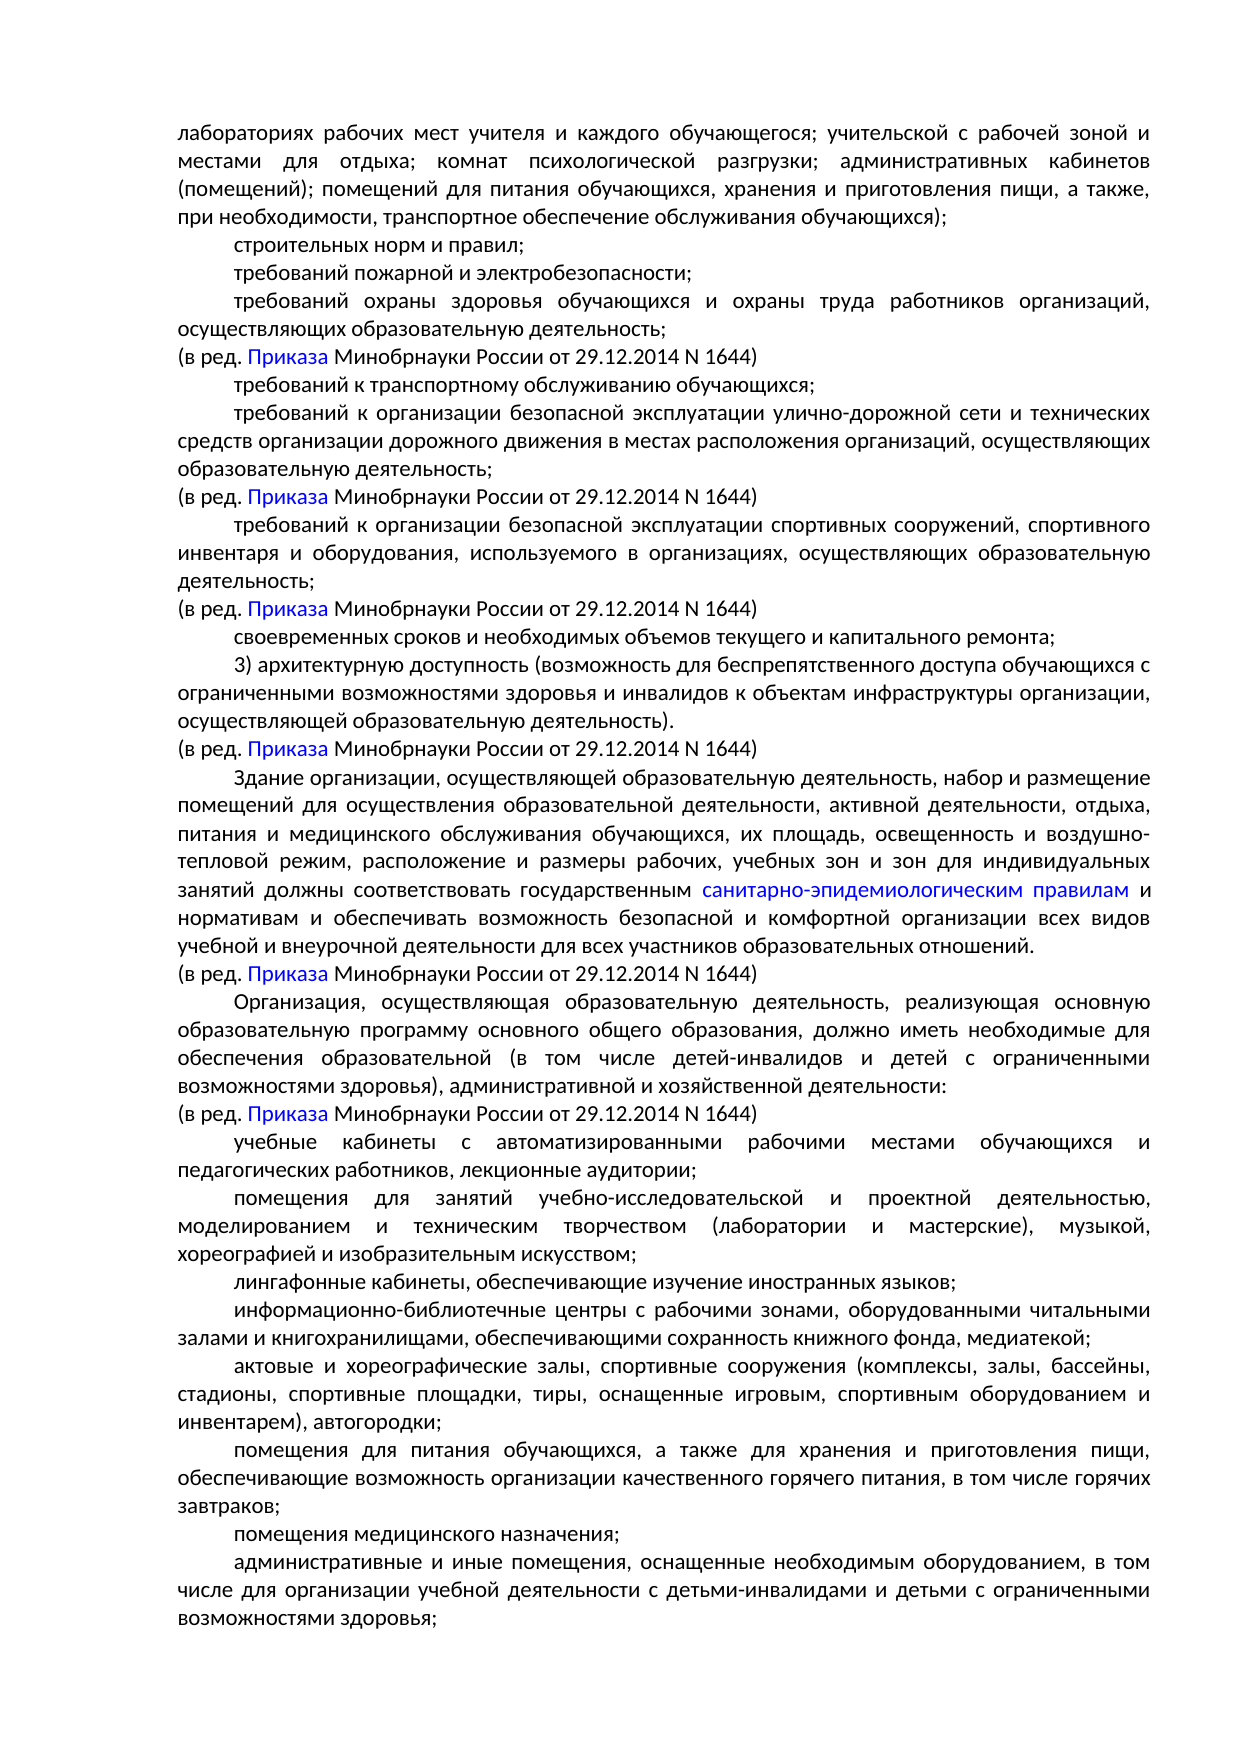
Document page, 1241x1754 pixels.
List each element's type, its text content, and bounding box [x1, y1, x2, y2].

text требований охраны здоровья обучающихся и охраны труда работников организаций, осуществляющих образовательную деятельность; [177, 286, 1152, 342]
text Организация, осуществляющая образовательную деятельность, реализующая основную образовательную программу основного общего образования, должно иметь необходимые для обеспечения образовательной (в том числе детей-инвалидов и детей с ограниченными возможностями здоровья), административной и хозяйственной деятельности: [177, 987, 1152, 1099]
text помещения медицинского назначения; [177, 1519, 1152, 1547]
text (в ред. Приказа Минобрнауки России от 29.12.2014 N 1644) [177, 959, 1152, 987]
text учебные кабинеты с автоматизированными рабочими местами обучающихся и педагогических работников, лекционные аудитории; [177, 1127, 1152, 1183]
text (в ред. Приказа Минобрнауки России от 29.12.2014 N 1644) [177, 342, 1152, 370]
text Здание организации, осуществляющей образовательную деятельность, набор и размещение помещений для осуществления образовательной деятельности, активной деятельности, отдыха, питания и медицинского обслуживания обучающихся, их площадь, освещенность и воздушно-тепловой режим, расположение и размеры рабочих, учебных зон и зон для индивидуальных занятий должны соответствовать государственным санитарно-эпидемиологическим правилам и нормативам и обеспечивать возможность безопасной и комфортной организации всех видов учебной и внеурочной деятельности для всех участников образовательных отношений. [177, 763, 1152, 959]
text требований к организации безопасной эксплуатации спортивных сооружений, спортивного инвентаря и оборудования, используемого в организациях, осуществляющих образовательную деятельность; [177, 510, 1152, 594]
text административные и иные помещения, оснащенные необходимым оборудованием, в том числе для организации учебной деятельности с детьми-инвалидами и детьми с ограниченными возможностями здоровья; [177, 1547, 1152, 1631]
text (в ред. Приказа Минобрнауки России от 29.12.2014 N 1644) [177, 1099, 1152, 1127]
text информационно-библиотечные центры с рабочими зонами, оборудованными читальными залами и книгохранилищами, обеспечивающими сохранность книжного фонда, медиатекой; [177, 1295, 1152, 1351]
text требований к транспортному обслуживанию обучающихся; [177, 370, 1152, 398]
text (в ред. Приказа Минобрнауки России от 29.12.2014 N 1644) [177, 734, 1152, 763]
text требований пожарной и электробезопасности; [177, 258, 1152, 286]
text 3) архитектурную доступность (возможность для беспрепятственного доступа обучающихся с ограниченными возможностями здоровья и инвалидов к объектам инфраструктуры организации, осуществляющей образовательную деятельность). [177, 651, 1152, 734]
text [177, 118, 1152, 230]
text помещения для питания обучающихся, а также для хранения и приготовления пищи, обеспечивающие возможность организации качественного горячего питания, в том числе горячих завтраков; [177, 1435, 1152, 1519]
text лингафонные кабинеты, обеспечивающие изучение иностранных языков; [177, 1267, 1152, 1295]
text своевременных сроков и необходимых объемов текущего и капитального ремонта; [177, 622, 1152, 651]
text требований к организации безопасной эксплуатации улично-дорожной сети и технических средств организации дорожного движения в местах расположения организаций, осуществляющих образовательную деятельность; [177, 398, 1152, 482]
text помещения для занятий учебно-исследовательской и проектной деятельностью, моделированием и техническим творчеством (лаборатории и мастерские), музыкой, хореографией и изобразительным искусством; [177, 1183, 1152, 1267]
text строительных норм и правил; [177, 230, 1152, 258]
text (в ред. Приказа Минобрнауки России от 29.12.2014 N 1644) [177, 482, 1152, 510]
text (в ред. Приказа Минобрнауки России от 29.12.2014 N 1644) [177, 594, 1152, 622]
text актовые и хореографические залы, спортивные сооружения (комплексы, залы, бассейны, стадионы, спортивные площадки, тиры, оснащенные игровым, спортивным оборудованием и инвентарем), автогородки; [177, 1351, 1152, 1435]
